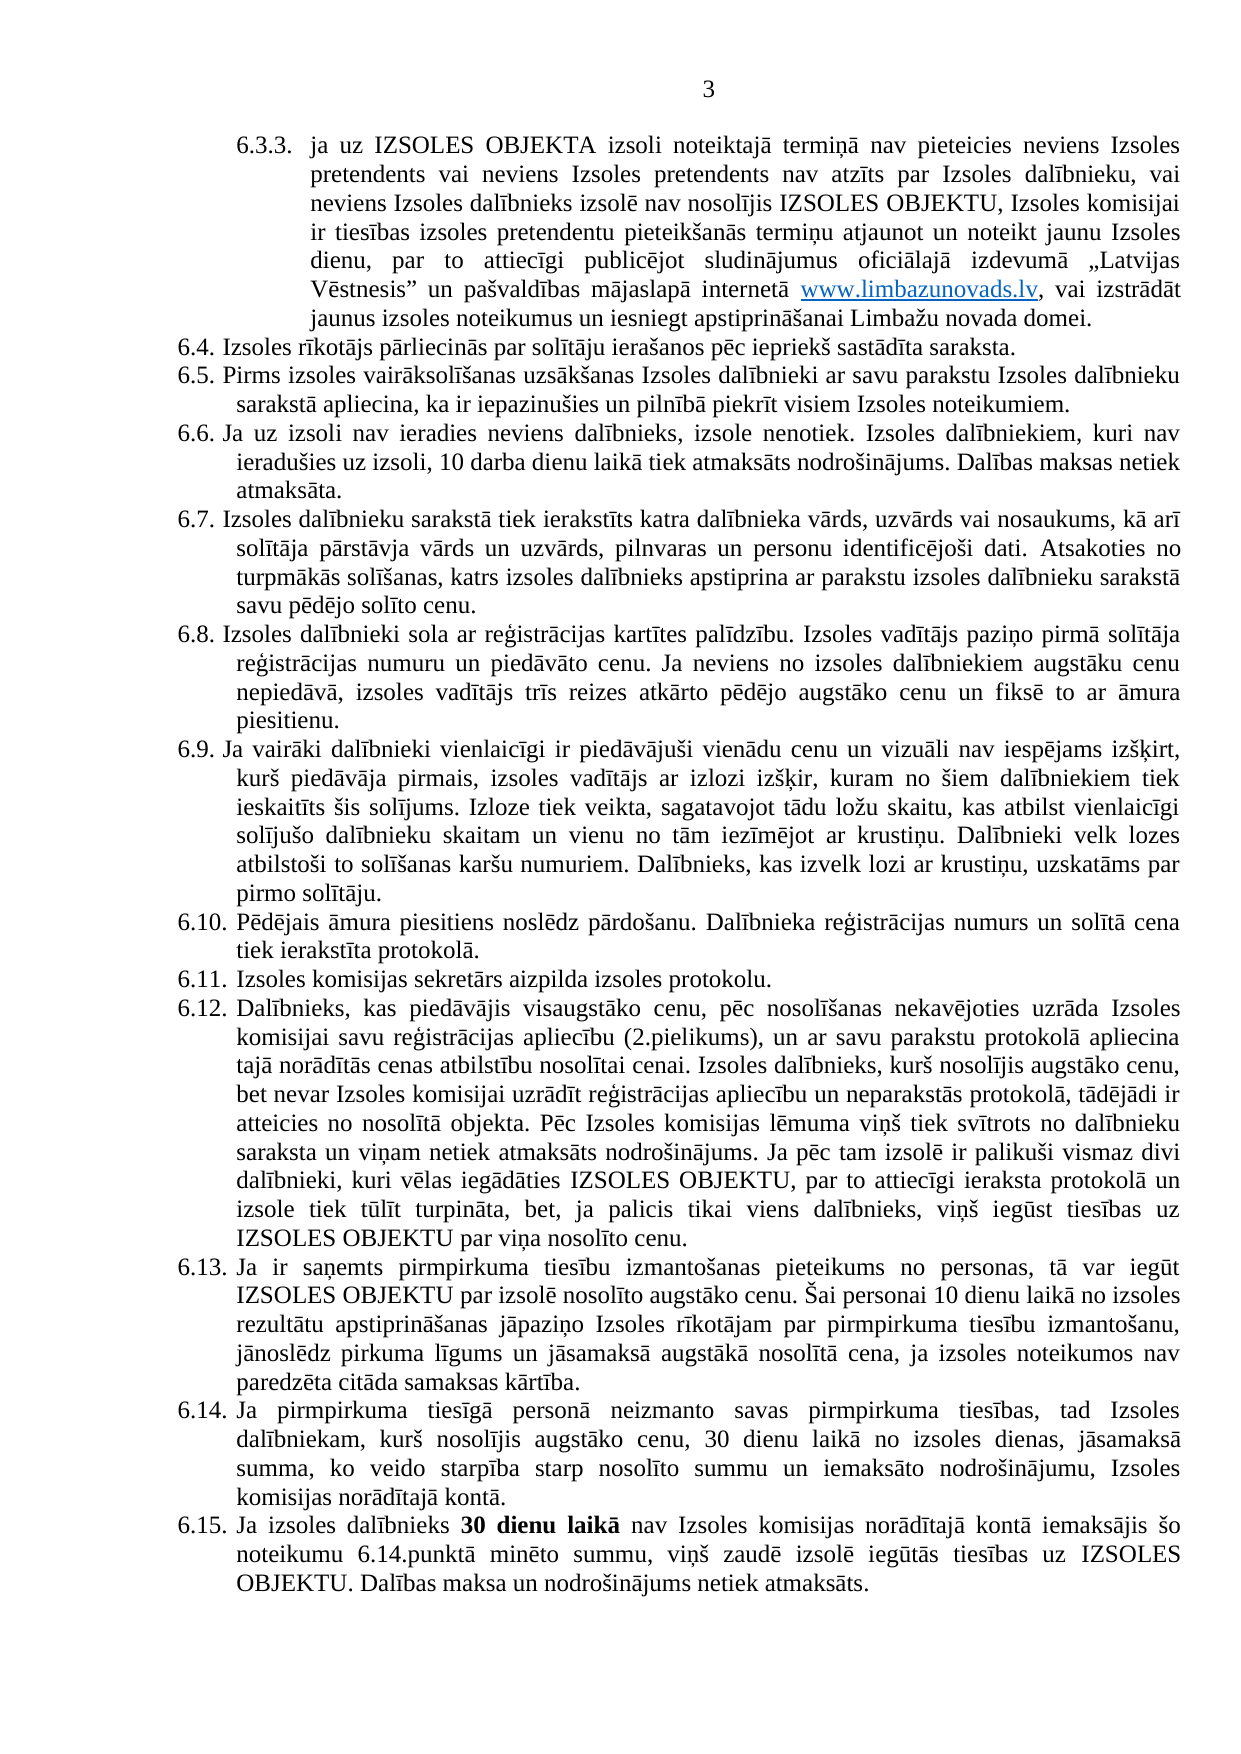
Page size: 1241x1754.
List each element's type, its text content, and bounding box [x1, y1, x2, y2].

list Pēdējais āmura piesitiens noslēdz pārdošanu. Dalībnieka reģistrācijas numurs un solītā cena tiek ierakstīta protokolā. [177, 907, 1181, 964]
list Izsoles dalībnieki sola ar reģistrācijas kartītes palīdzību. Izsoles vadītājs paziņo pirmā solītāja reģistrācijas numuru un piedāvāto cenu. Ja neviens no izsoles dalībniekiem augstāku cenu nepiedāvā, izsoles vadītājs trīs reizes atkārto pēdējo augstāko cenu un fiksē to ar āmura piesitienu. [177, 619, 1181, 734]
list Ja izsoles dalībnieks 30 dienu laikā nav Izsoles komisijas norādītajā kontā iemaksājis šo noteikumu 6.14.punktā minēto summu, viņš zaudē izsolē iegūtās tiesības uz IZSOLES objektu. Dalības maksa un nodrošinājums netiek atmaksāts. [177, 1511, 1181, 1597]
list Ja pirmpirkuma tiesīgā personā neizmanto savas pirmpirkuma tiesības, tad Izsoles dalībniekam, kurš nosolījis augstāko cenu, 30 dienu laikā no izsoles dienas, jāsamaksā summa, ko veido starpība starp nosolīto summu un iemaksāto nodrošinājumu, Izsoles komisijas norādītajā kontā. [177, 1396, 1181, 1511]
list Pirms izsoles vairāksolīšanas uzsākšanas Izsoles dalībnieki ar savu parakstu Izsoles dalībnieku sarakstā apliecina, ka ir iepazinušies un pilnībā piekrīt visiem Izsoles noteikumiem. [177, 361, 1181, 418]
list Ja uz izsoli nav ieradies neviens dalībnieks, izsole nenotiek. Izsoles dalībniekiem, kuri nav ieradušies uz izsoli, 10 darba dienu laikā tiek atmaksāts nodrošinājums. Dalības maksas netiek atmaksāta. [177, 418, 1181, 504]
list ja uz IZSOLES OBJEKTA izsoli noteiktajā termiņā nav pieteicies neviens Izsoles pretendents vai neviens Izsoles pretendents nav atzīts par Izsoles dalībnieku, vai neviens Izsoles dalībnieks izsolē nav nosolījis IZSOLES OBJEKTU, Izsoles komisijai ir tiesības izsoles pretendentu pieteikšanās termiņu atjaunot un noteikt jaunu Izsoles dienu, par to attiecīgi publicējot sludinājumus oficiālajā izdevumā „Latvijas Vēstnesis” un pašvaldības mājaslapā internetā www.limbazunovads.lv, vai izstrādāt jaunus izsoles noteikumus un iesniegt apstiprināšanai Limbažu novada domei. [236, 131, 1181, 332]
list Ja vairāki dalībnieki vienlaicīgi ir piedāvājuši vienādu cenu un vizuāli nav iespējams izšķirt, kurš piedāvāja pirmais, izsoles vadītājs ar izlozi izšķir, kuram no šiem dalībniekiem tiek ieskaitīts šis solījums. Izloze tiek veikta, sagatavojot tādu ložu skaitu, kas atbilst vienlaicīgi solījušo dalībnieku skaitam un vienu no tām iezīmējot ar krustiņu. Dalībnieki velk lozes atbilstoši to solīšanas karšu numuriem. Dalībnieks, kas izvelk lozi ar krustiņu, uzskatāms par pirmo solītāju. [177, 734, 1181, 907]
list Izsoles rīkotājs pārliecinās par solītāju ierašanos pēc iepriekš sastādīta saraksta. [177, 332, 1181, 361]
list Dalībnieks, kas piedāvājis visaugstāko cenu, pēc nosolīšanas nekavējoties uzrāda Izsoles komisijai savu reģistrācijas apliecību (2.pielikums), un ar savu parakstu protokolā apliecina tajā norādītās cenas atbilstību nosolītai cenai. Izsoles dalībnieks, kurš nosolījis augstāko cenu, bet nevar Izsoles komisijai uzrādīt reģistrācijas apliecību un neparakstās protokolā, tādējādi ir atteicies no nosolītā objekta. Pēc Izsoles komisijas lēmuma viņš tiek svītrots no dalībnieku saraksta un viņam netiek atmaksāts nodrošinājums. Ja pēc tam izsolē ir palikuši vismaz divi dalībnieki, kuri vēlas iegādāties izsoles objektu, par to attiecīgi ieraksta protokolā un izsole tiek tūlīt turpināta, bet, ja palicis tikai viens dalībnieks, viņš iegūst tiesības uz izsoles objektu par viņa nosolīto cenu. [177, 993, 1181, 1252]
list Izsoles komisijas sekretārs aizpilda izsoles protokolu. [177, 964, 1181, 993]
list Ja ir saņemts pirmpirkuma tiesību izmantošanas pieteikums no personas, tā var iegūt izsoles objektu par izsolē nosolīto augstāko cenu. Šai personai 10 dienu laikā no izsoles rezultātu apstiprināšanas jāpaziņo Izsoles rīkotājam par pirmpirkuma tiesību izmantošanu, jānoslēdz pirkuma līgums un jāsamaksā augstākā nosolītā cena, ja izsoles noteikumos nav paredzēta citāda samaksas kārtība. [177, 1252, 1181, 1396]
list Izsoles dalībnieku sarakstā tiek ierakstīts katra dalībnieka vārds, uzvārds vai nosaukums, kā arī solītāja pārstāvja vārds un uzvārds, pilnvaras un personu identificējoši dati. Atsakoties no turpmākās solīšanas, katrs izsoles dalībnieks apstiprina ar parakstu izsoles dalībnieku sarakstā savu pēdējo solīto cenu. [177, 504, 1181, 619]
